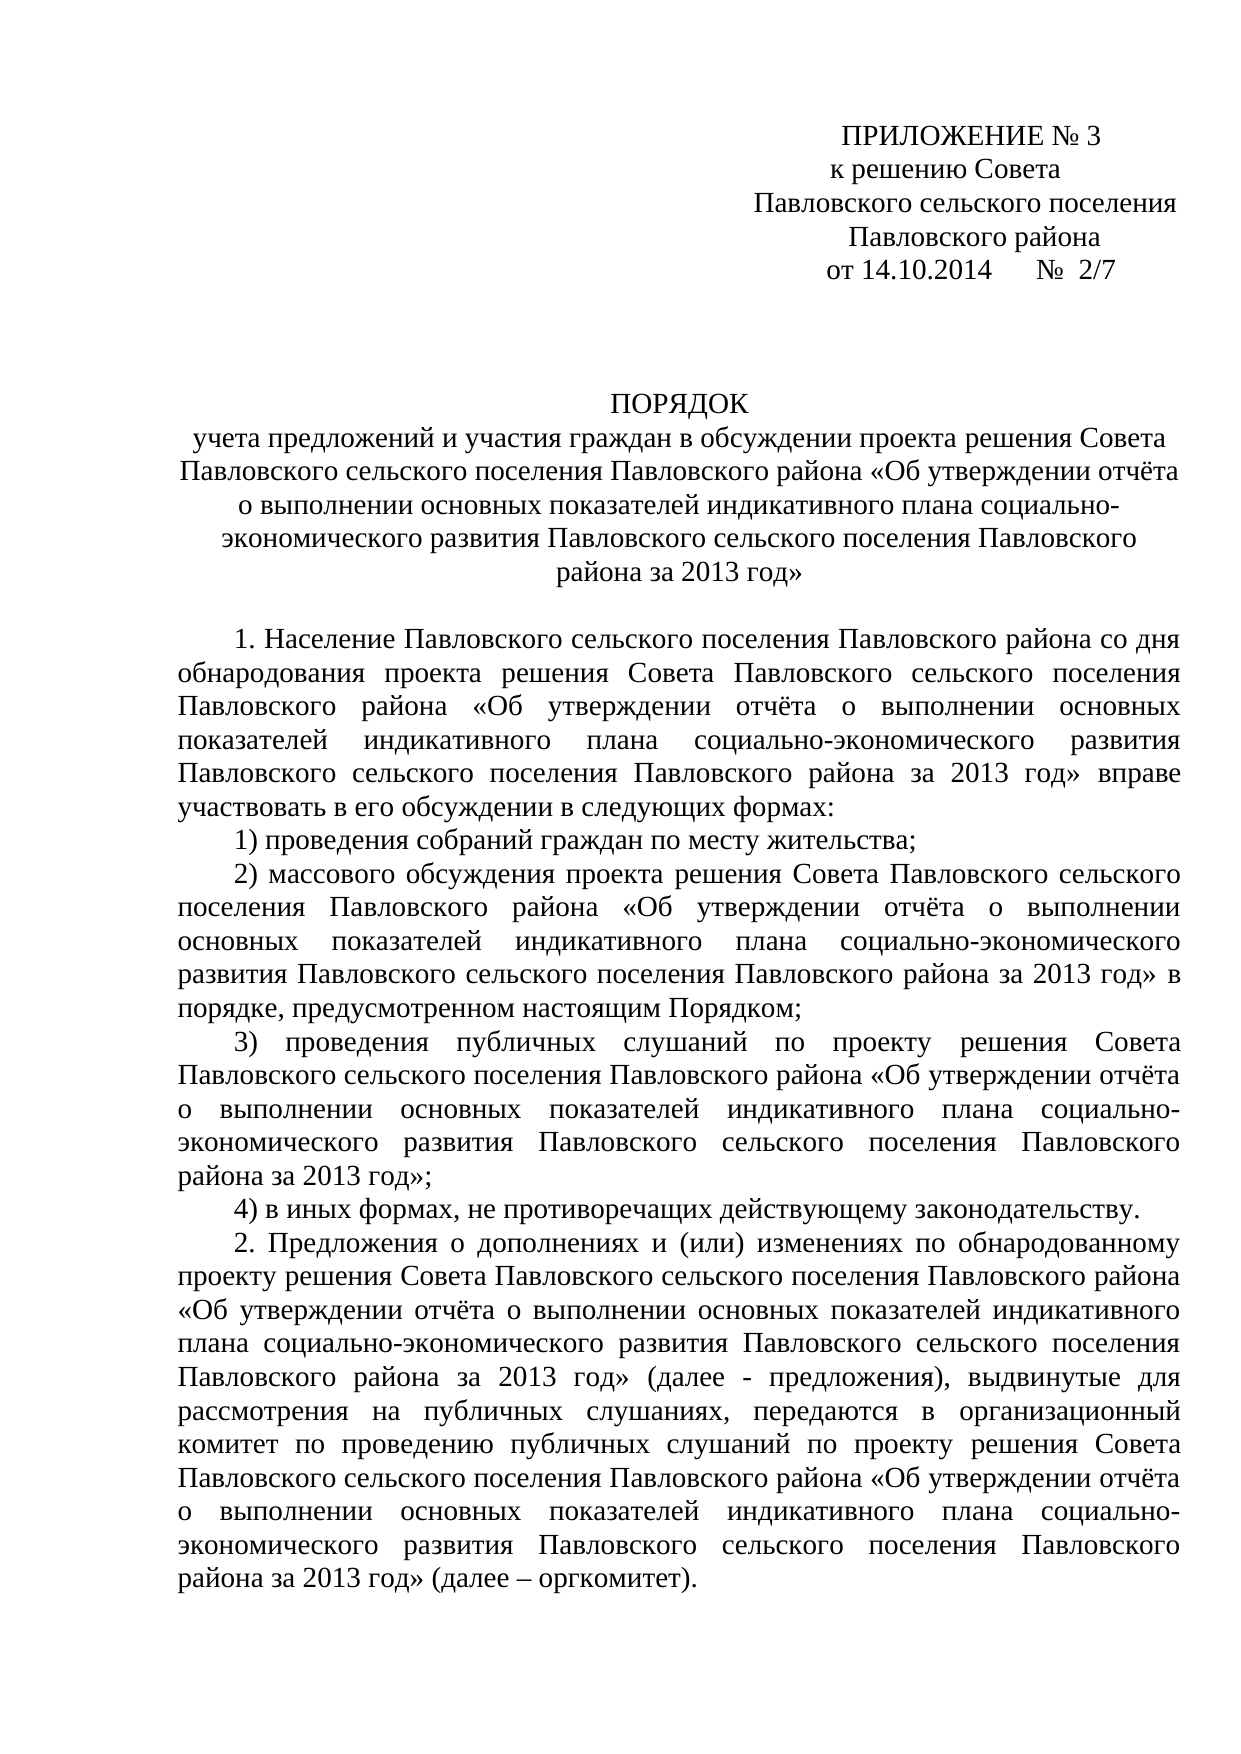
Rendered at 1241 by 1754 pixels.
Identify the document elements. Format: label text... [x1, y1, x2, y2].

text 2. Предложения о дополнениях и (или) изменениях по обнародованному проекту решения Совета Павловского сельского поселения Павловского района «Об утверждении отчёта о выполнении основных показателей индикативного плана социально-экономического развития Павловского сельского поселения Павловского района за 2013 год» (далее - предложения), выдвинутые для рассмотрения на публичных слушаниях, передаются в организационный комитет по проведению публичных слушаний по проекту решения Совета Павловского сельского поселения Павловского района «Об утверждении отчёта о выполнении основных показателей индикативного плана социально-экономического развития Павловского сельского поселения Павловского района за 2013 год» (далее – оргкомитет). [177, 1225, 1181, 1594]
text учета предложений и участия граждан в обсуждении проекта решения Совета Павловского сельского поселения Павловского района «Об утверждении отчёта о выполнении основных показателей индикативного плана социально-экономического развития Павловского сельского поселения Павловского района за 2013 год» [177, 420, 1181, 588]
text от 14.10.2014 № 2/7 [177, 252, 1181, 286]
text Павловского района [177, 219, 1181, 252]
text ПРИЛОЖЕНИЕ № 3 [177, 118, 1181, 152]
text 4) в иных формах, не противоречащих действующему законодательству. [177, 1191, 1181, 1225]
text 2) массового обсуждения проекта решения Совета Павловского сельского поселения Павловского района «Об утверждении отчёта о выполнении основных показателей индикативного плана социально-экономического развития Павловского сельского поселения Павловского района за 2013 год» в порядке, предусмотренном настоящим Порядком; [177, 856, 1181, 1024]
text Павловского сельского поселения [177, 185, 1181, 219]
text 1. Население Павловского сельского поселения Павловского района со дня обнародования проекта решения Совета Павловского сельского поселения Павловского района «Об утверждении отчёта о выполнении основных показателей индикативного плана социально-экономического развития Павловского сельского поселения Павловского района за 2013 год» вправе участвовать в его обсуждении в следующих формах: [177, 621, 1181, 822]
text 3) проведения публичных слушаний по проекту решения Совета Павловского сельского поселения Павловского района «Об утверждении отчёта о выполнении основных показателей индикативного плана социально-экономического развития Павловского сельского поселения Павловского района за 2013 год»; [177, 1024, 1181, 1191]
text 1) проведения собраний граждан по месту жительства; [177, 822, 1181, 856]
text к решению Совета [177, 152, 1181, 185]
text ПОРЯДОК [177, 386, 1181, 420]
